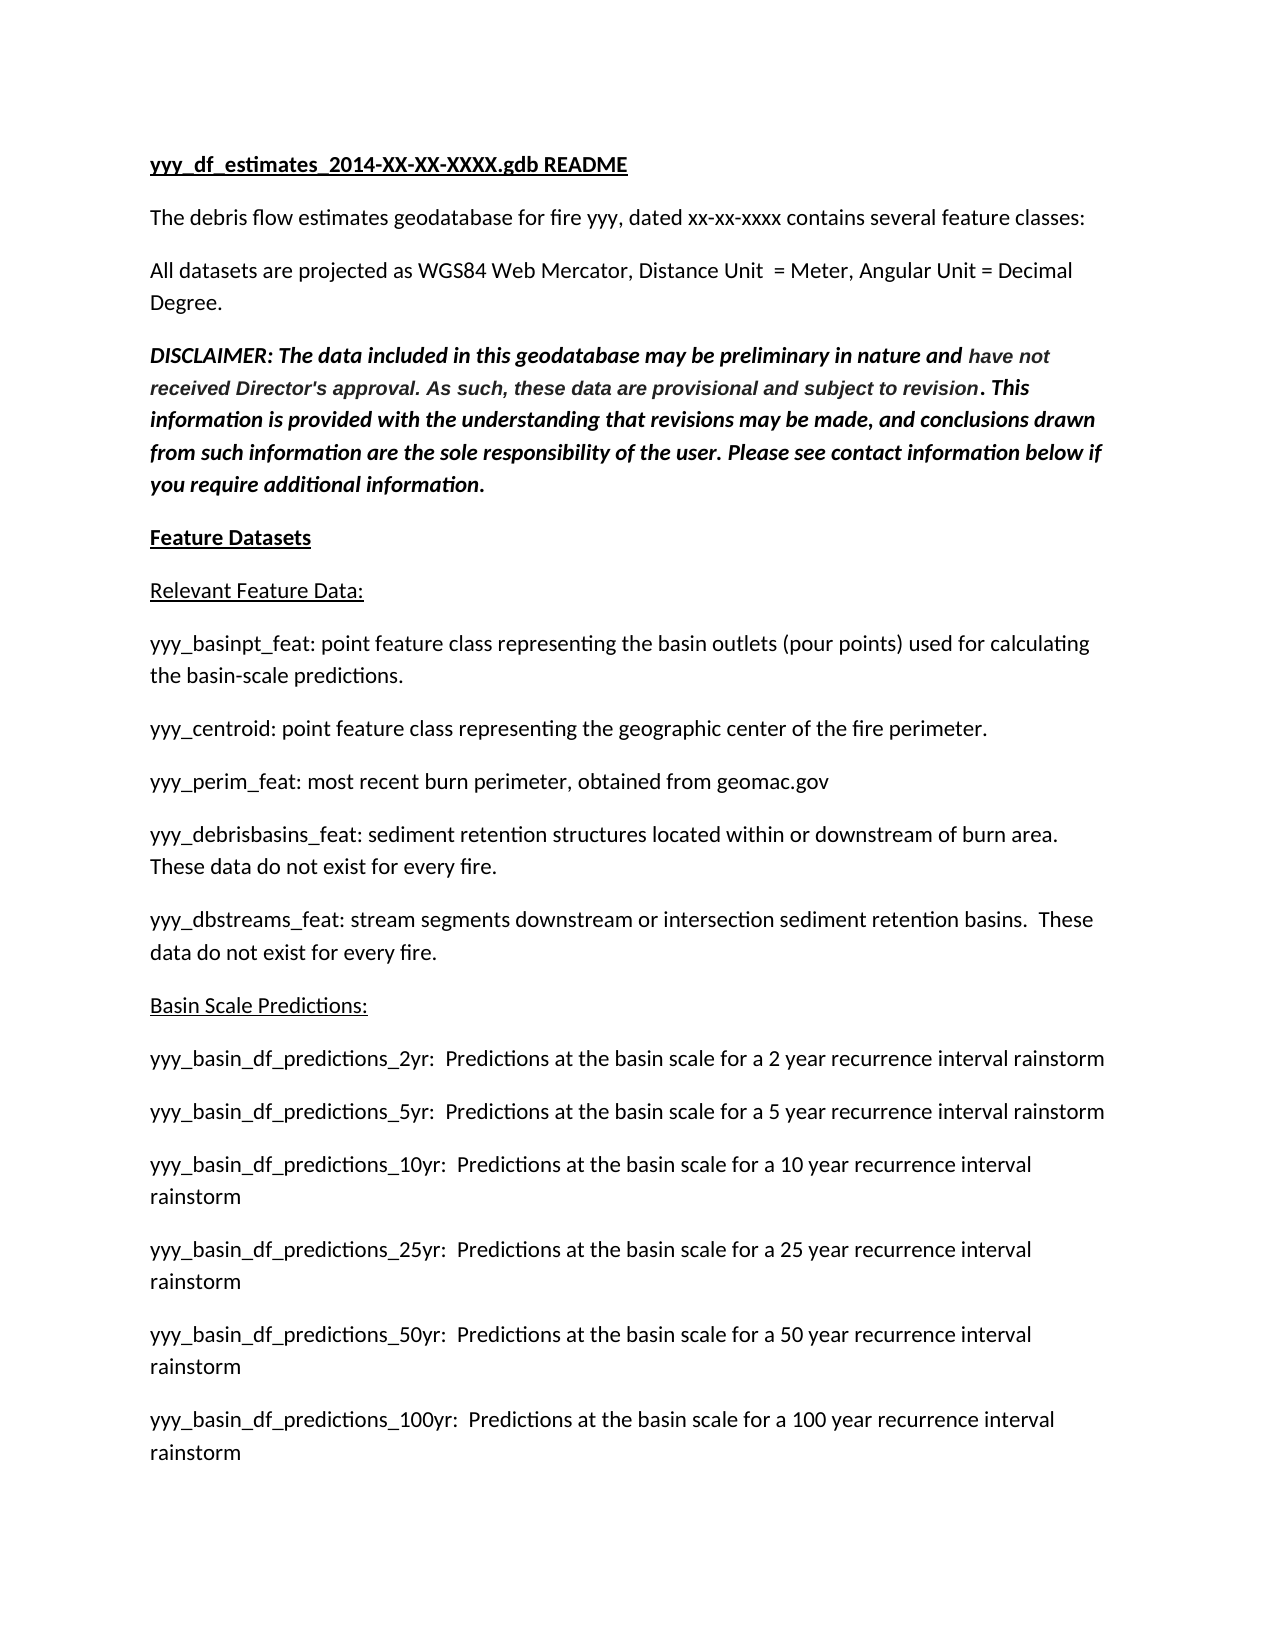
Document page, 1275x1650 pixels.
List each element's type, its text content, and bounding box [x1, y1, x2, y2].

text yyy_basin_df_predictions_25yr: Predictions at the basin scale for a 25 year recurrence interval rainstorm [150, 1235, 1125, 1295]
text yyy_centroid: point feature class representing the geographic center of the fire perimeter. [150, 714, 1125, 742]
text yyy_basin_df_predictions_50yr: Predictions at the basin scale for a 50 year recurrence interval rainstorm [150, 1320, 1125, 1380]
text Feature Datasets [150, 523, 1125, 551]
text yyy_basin_df_predictions_2yr: Predictions at the basin scale for a 2 year recurrence interval rainstorm [150, 1044, 1125, 1072]
text Basin Scale Predictions: [150, 991, 1125, 1019]
text All datasets are projected as WGS84 Web Mercator, Distance Unit = Meter, Angular Unit = Decimal Degree. [150, 256, 1125, 316]
text yyy_basin_df_predictions_100yr: Predictions at the basin scale for a 100 year recurrence interval rainstorm [150, 1405, 1125, 1466]
text yyy_debrisbasins_feat: sediment retention structures located within or downstream of burn area. These data do not exist for every fire. [150, 820, 1125, 881]
text yyy_perim_feat: most recent burn perimeter, obtained from geomac.gov [150, 767, 1125, 795]
text Relevant Feature Data: [150, 576, 1125, 604]
text yyy_basin_df_predictions_10yr: Predictions at the basin scale for a 10 year recurrence interval rainstorm [150, 1150, 1125, 1210]
text DISCLAIMER: The data included in this geodatabase may be preliminary in nature and have not received Director's approval. As such, these data are provisional and subject to revision. This information is provided with the understanding that revisions may be made, and conclusions drawn from such information are the sole responsibility of the user. Please see contact information below if you require additional information. [150, 341, 1125, 498]
text The debris flow estimates geodatabase for fire yyy, dated xx-xx-xxxx contains several feature classes: [150, 203, 1125, 231]
text yyy_df_estimates_2014-XX-XX-XXXX.gdb README [150, 150, 1125, 178]
text yyy_dbstreams_feat: stream segments downstream or intersection sediment retention basins. These data do not exist for every fire. [150, 906, 1125, 966]
text yyy_basin_df_predictions_5yr: Predictions at the basin scale for a 5 year recurrence interval rainstorm [150, 1097, 1125, 1125]
text yyy_basinpt_feat: point feature class representing the basin outlets (pour points) used for calculating the basin-scale predictions. [150, 629, 1125, 689]
